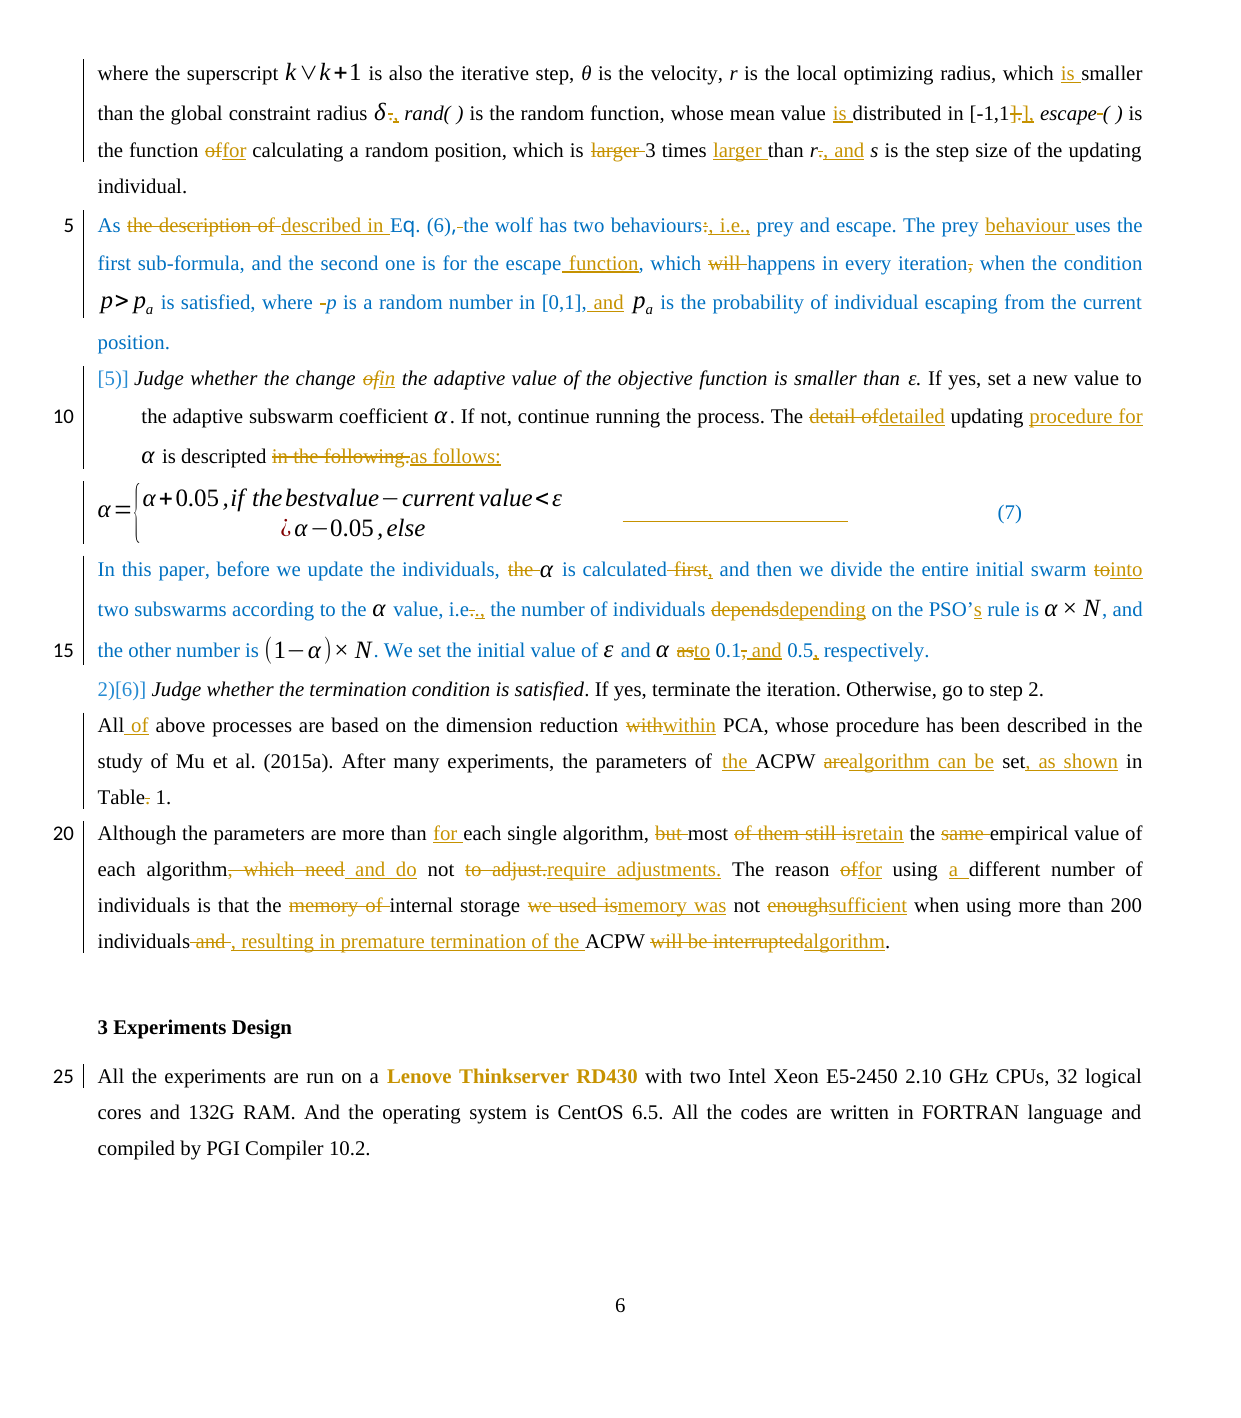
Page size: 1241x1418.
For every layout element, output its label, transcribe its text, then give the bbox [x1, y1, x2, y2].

text In this paper, before we update the individuals, is calculated and then we divide the entire initial swarm two subswarms according to the value, i.e the number of individuals on the PSO’ rule is , and the other number is . We set the initial value of and 0.1 0.5 respectively. [97, 556, 1143, 665]
subtitle 3 Experiments Design [97, 1015, 1143, 1039]
text As Eq. (6),the wolf has two behaviours prey and escape. The prey uses the first sub-formula, and the second one is for the escape, which happens in every iteration when the condition is satisfied, where p is a random number in [0,1], is the probability of individual escaping from the current position. [97, 210, 1143, 354]
list Judge whether the change the adaptive value of the objective function is smaller than ε. If yes, set a new value to the adaptive subswarm coefficient . If not, continue running the process. The updating is descripted [97, 366, 1143, 469]
text Although the parameters are more than each single algorithm, most the empirical value of each algorithm not The reason using different number of individuals is that the internal storage not when using more than 200 individualsACPW . [97, 821, 1143, 953]
list Judge whether the termination condition is satisfied. If yes, terminate the iteration. Otherwise, go to step 2. [97, 677, 1143, 701]
text (7) [97, 481, 1143, 543]
text where the superscript is also the iterative step, θ is the velocity, r is the local optimizing radius, which smaller than the global constraint radius rand( ) is the random function, whose mean value distributed in [-1,1 escape( ) is the function calculating a random position, which is 3 times than r s is the step size of the updating individual. [97, 59, 1143, 198]
text All the experiments are run on a Lenove Thinkserver RD430 with two Intel Xeon E5-2450 2.10 GHz CPUs, 32 logical cores and 132G RAM. And the operating system is CentOS 6.5. All the codes are written in FORTRAN language and compiled by PGI Compiler 10.2. [97, 1064, 1143, 1160]
text All above processes are based on the dimension reduction PCA, whose procedure has been described in the study of Mu et al. (2015a). After many experiments, the parameters of ACPW set in Table 1. [97, 713, 1143, 809]
